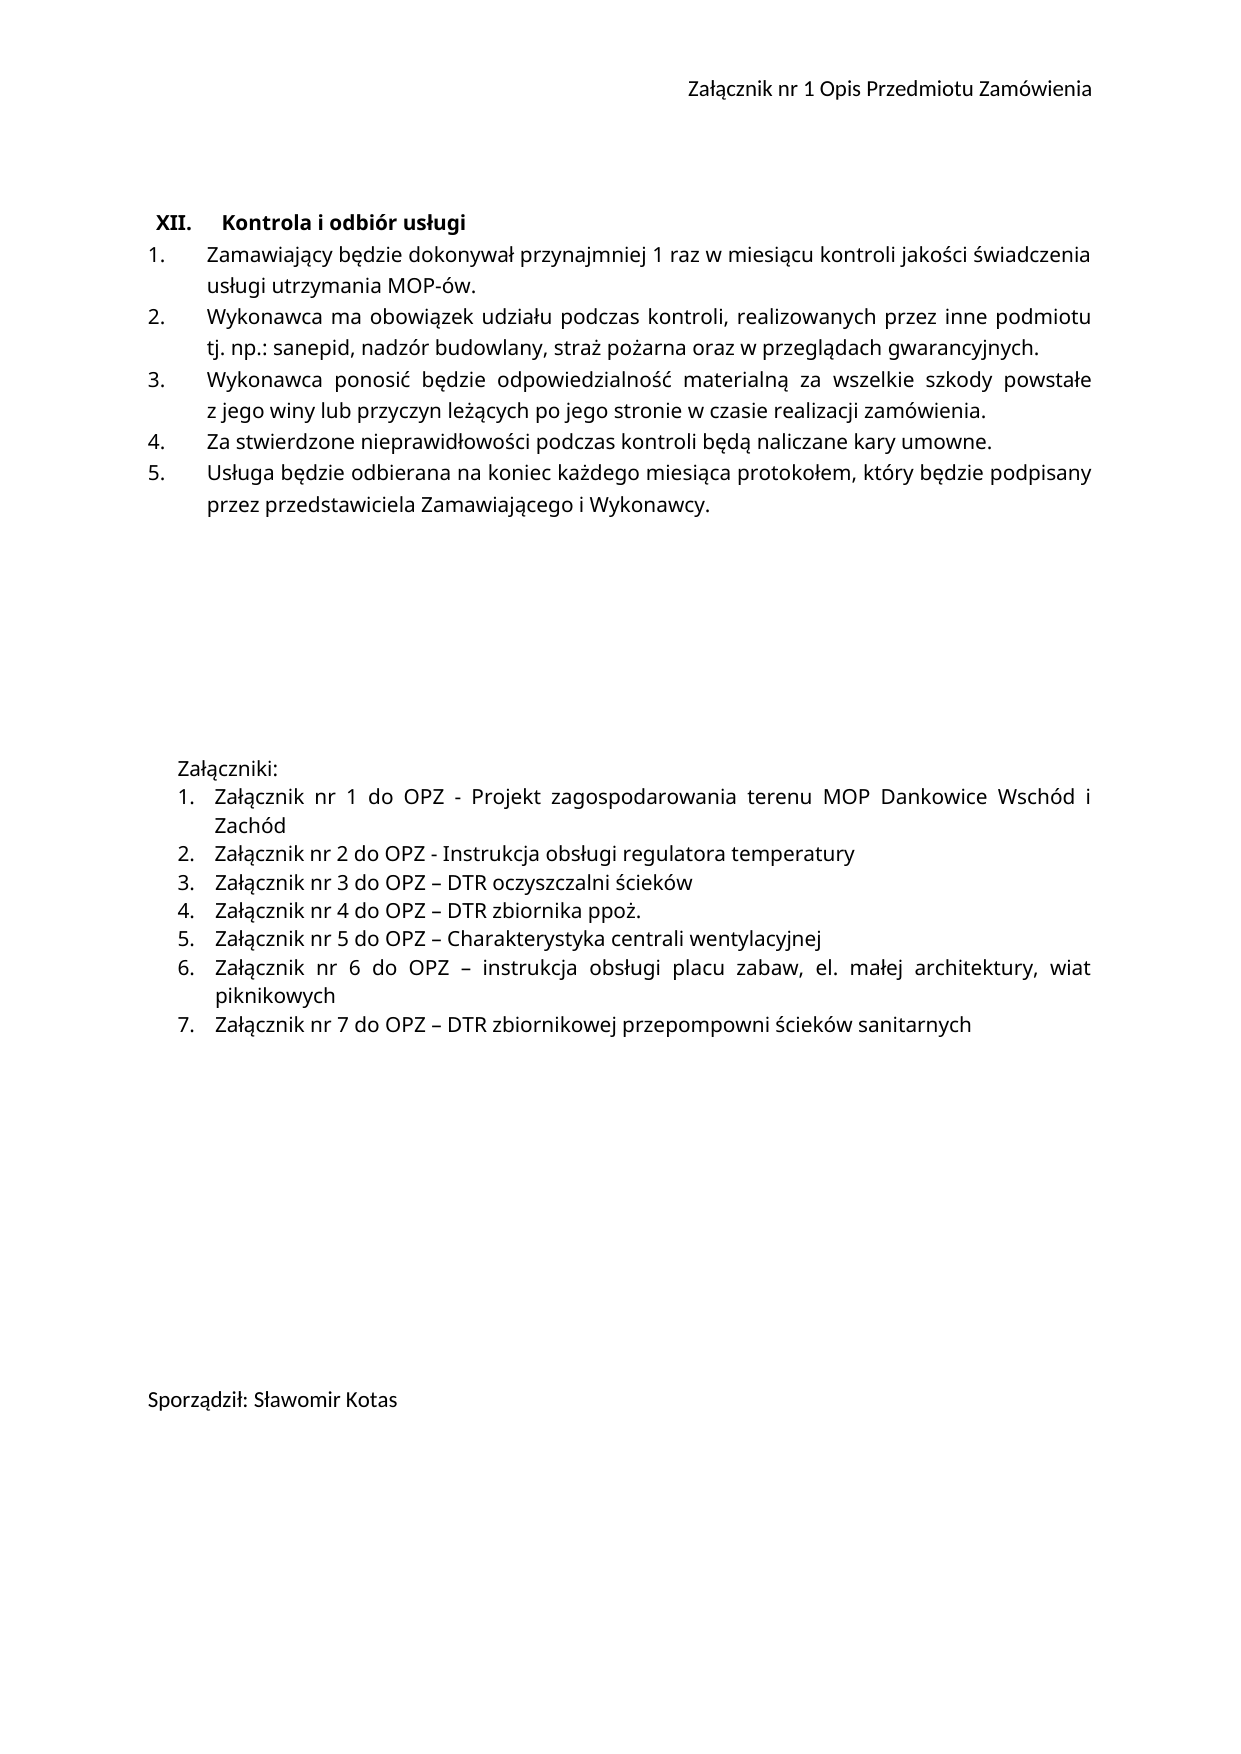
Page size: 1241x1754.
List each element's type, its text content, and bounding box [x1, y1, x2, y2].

list Załączniki: [177, 754, 1093, 782]
list Załącznik nr 5 do OPZ – Charakterystyka centrali wentylacyjnej [177, 924, 1093, 953]
list Za stwierdzone nieprawidłowości podczas kontroli będą naliczane kary umowne. [148, 427, 1093, 456]
list Kontrola i odbiór usługi [192, 208, 1093, 237]
list Wykonawca ponosić będzie odpowiedzialność materialną za wszelkie szkody powstałe z jego winy lub przyczyn leżących po jego stronie w czasie realizacji zamówienia. [148, 365, 1093, 424]
list Załącznik nr 6 do OPZ – instrukcja obsługi placu zabaw, el. małej architektury, wiat piknikowych [177, 953, 1093, 1010]
list Usługa będzie odbierana na koniec każdego miesiąca protokołem, który będzie podpisany przez przedstawiciela Zamawiającego i Wykonawcy. [148, 458, 1093, 518]
list Zamawiający będzie dokonywał przynajmniej 1 raz w miesiącu kontroli jakości świadczenia usługi utrzymania MOP-ów. [148, 240, 1093, 299]
text Sporządził: Sławomir Kotas [148, 1385, 1093, 1413]
list Załącznik nr 3 do OPZ – DTR oczyszczalni ścieków [177, 868, 1093, 896]
list Załącznik nr 1 do OPZ - Projekt zagospodarowania terenu MOP Dankowice Wschód i Zachód [177, 782, 1093, 839]
list Wykonawca ma obowiązek udziału podczas kontroli, realizowanych przez inne podmiotu tj. np.: sanepid, nadzór budowlany, straż pożarna oraz w przeglądach gwarancyjnych. [148, 302, 1093, 362]
list Załącznik nr 2 do OPZ - Instrukcja obsługi regulatora temperatury [177, 839, 1093, 868]
list Załącznik nr 4 do OPZ – DTR zbiornika ppoż. [177, 896, 1093, 924]
list Załącznik nr 7 do OPZ – DTR zbiornikowej przepompowni ścieków sanitarnych [177, 1010, 1093, 1038]
